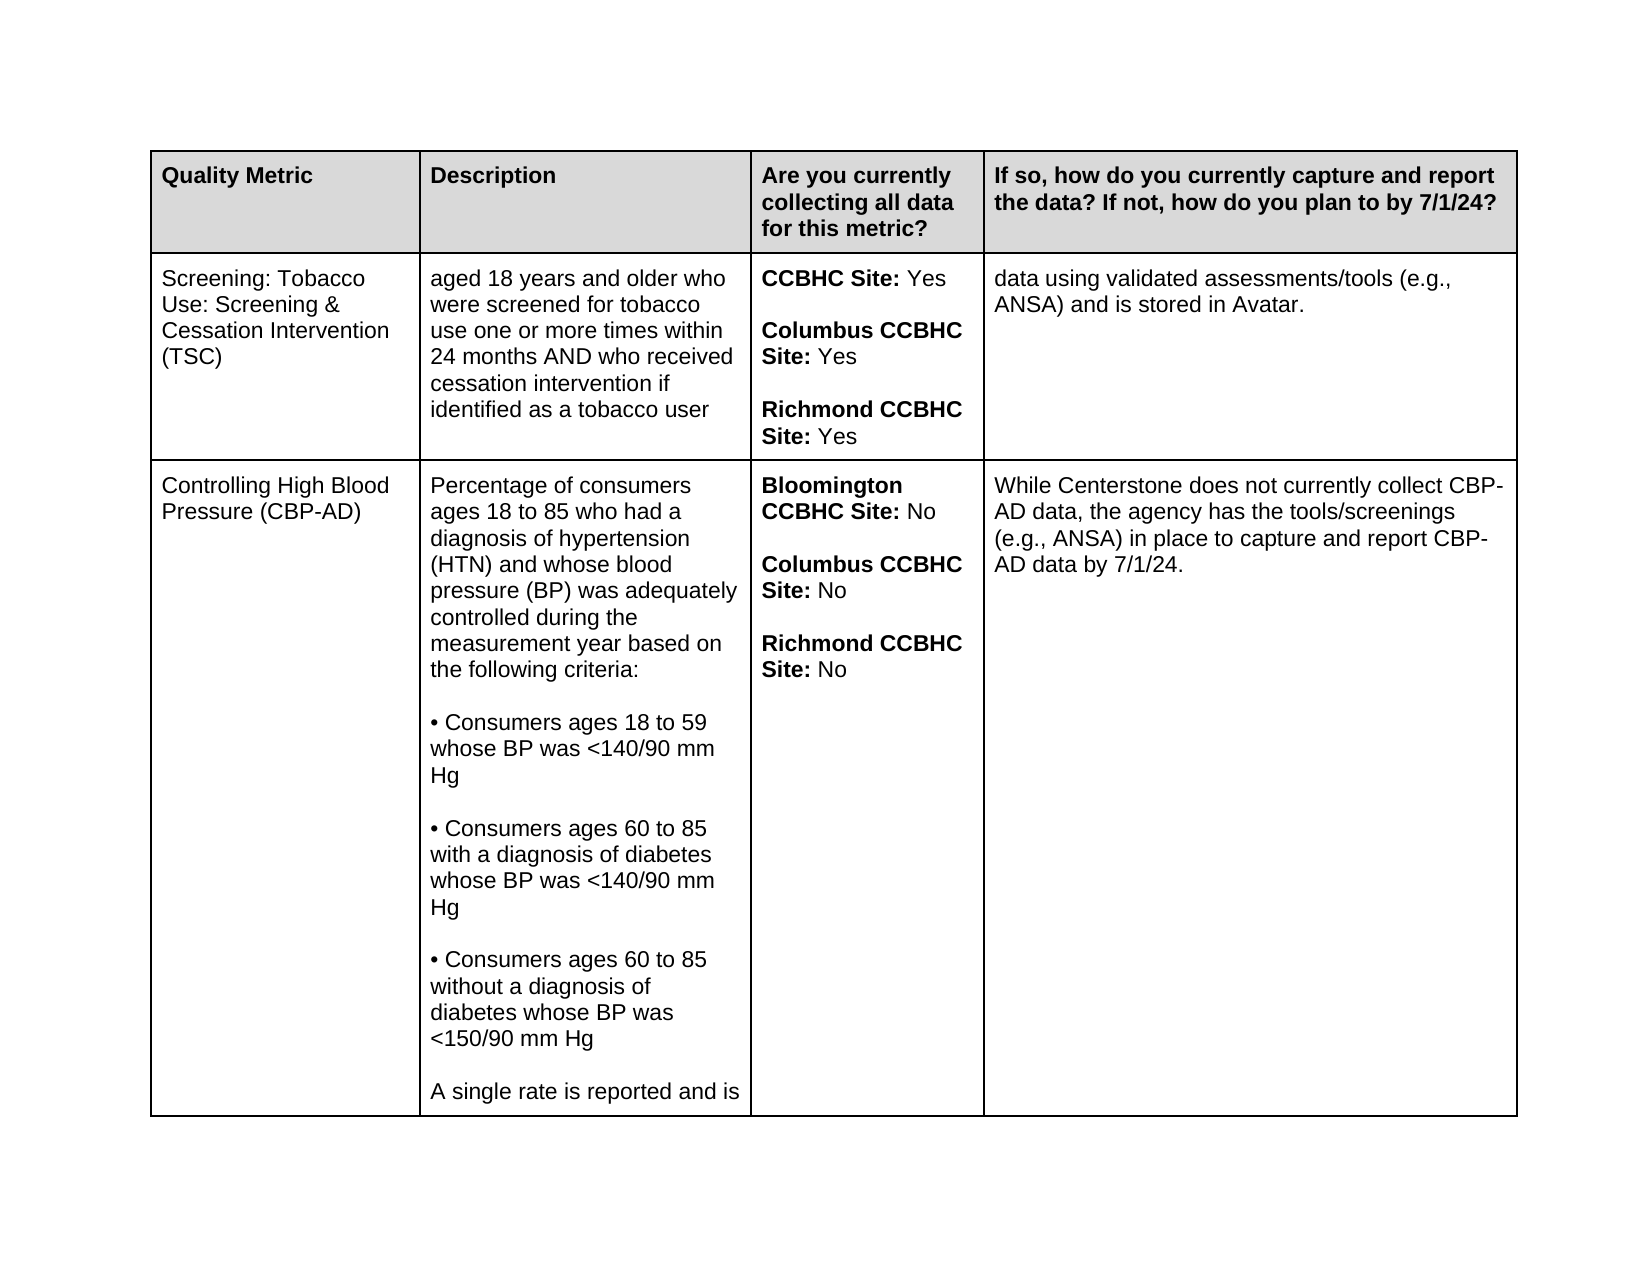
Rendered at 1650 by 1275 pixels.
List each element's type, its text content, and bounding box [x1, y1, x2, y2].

table_cell Bloomington CCBHC Site: Yes Columbus CCBHC Site: Yes Richmond CCBHC Site: Yes [752, 254, 983, 459]
table_cell Bloomington CCBHC Site: No Columbus CCBHC Site: No Richmond CCBHC Site: No [752, 461, 983, 1115]
table_cell Centerstone currently captures and reports TSC data using validated assessments/tools (e.g., ANSA) and is stored in Avatar. [985, 254, 1516, 459]
table_header If so, how do you currently capture and report the data? If not, how do you plan to by 7/1/24? [985, 152, 1516, 252]
table_header Description [421, 152, 750, 252]
table_cell Controlling High Blood Pressure (CBP-AD) [152, 461, 419, 1115]
table_header Quality Metric [152, 152, 419, 252]
table_header Are you currently collecting all data for this metric? [752, 152, 983, 252]
table_cell Preventive Care & Screening: Tobacco Use: Screening & Cessation Intervention (TSC) [152, 254, 419, 459]
